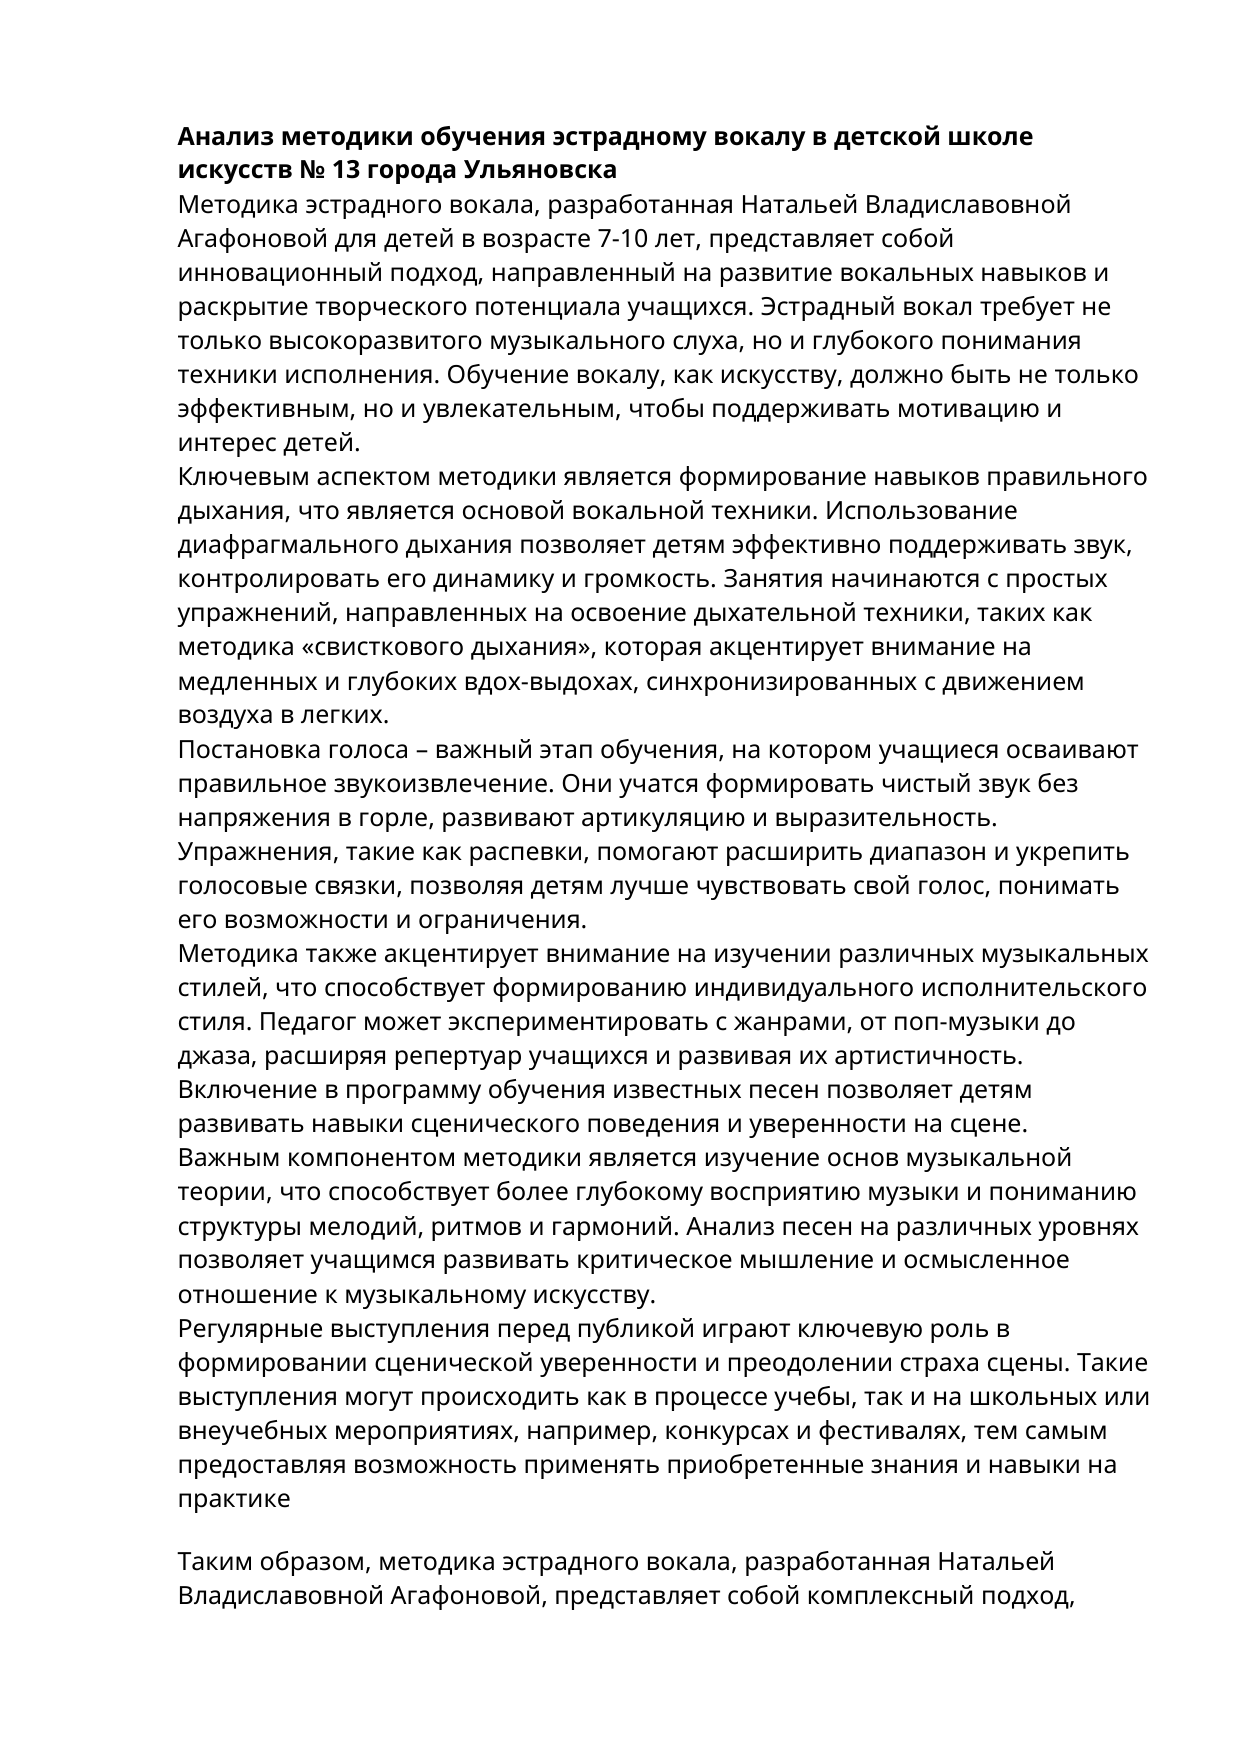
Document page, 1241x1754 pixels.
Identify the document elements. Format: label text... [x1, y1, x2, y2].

text Важным компонентом методики является изучение основ музыкальной теории, что способствует более глубокому восприятию музыки и пониманию структуры мелодий, ритмов и гармоний. Анализ песен на различных уровнях позволяет учащимся развивать критическое мышление и осмысленное отношение к музыкальному искусству. [177, 1140, 1152, 1310]
text Анализ методики обучения эстрадному вокалу в детской школе искусств № 13 города Ульяновска [177, 118, 1152, 186]
text Методика также акцентирует внимание на изучении различных музыкальных стилей, что способствует формированию индивидуального исполнительского стиля. Педагог может экспериментировать с жанрами, от поп-музыки до джаза, расширяя репертуар учащихся и развивая их артистичность. Включение в программу обучения известных песен позволяет детям развивать навыки сценического поведения и уверенности на сцене. [177, 936, 1152, 1140]
text Методика эстрадного вокала, разработанная Натальей Владиславовной Агафоновой для детей в возрасте 7-10 лет, представляет собой инновационный подход, направленный на развитие вокальных навыков и раскрытие творческого потенциала учащихся. Эстрадный вокал требует не только высокоразвитого музыкального слуха, но и глубокого понимания техники исполнения. Обучение вокалу, как искусству, должно быть не только эффективным, но и увлекательным, чтобы поддерживать мотивацию и интерес детей. [177, 186, 1152, 459]
text Ключевым аспектом методики является формирование навыков правильного дыхания, что является основой вокальной техники. Использование диафрагмального дыхания позволяет детям эффективно поддерживать звук, контролировать его динамику и громкость. Занятия начинаются с простых упражнений, направленных на освоение дыхательной техники, таких как методика «свисткового дыхания», которая акцентирует внимание на медленных и глубоких вдох-выдохах, синхронизированных с движением воздуха в легких. [177, 459, 1152, 731]
text Постановка голоса – важный этап обучения, на котором учащиеся осваивают правильное звукоизвлечение. Они учатся формировать чистый звук без напряжения в горле, развивают артикуляцию и выразительность. Упражнения, такие как распевки, помогают расширить диапазон и укрепить голосовые связки, позволяя детям лучше чувствовать свой голос, понимать его возможности и ограничения. [177, 731, 1152, 936]
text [177, 1544, 1152, 1612]
text Регулярные выступления перед публикой играют ключевую роль в формировании сценической уверенности и преодолении страха сцены. Такие выступления могут происходить как в процессе учебы, так и на школьных или внеучебных мероприятиях, например, конкурсах и фестивалях, тем самым предоставляя возможность применять приобретенные знания и навыки на практике [177, 1310, 1152, 1515]
